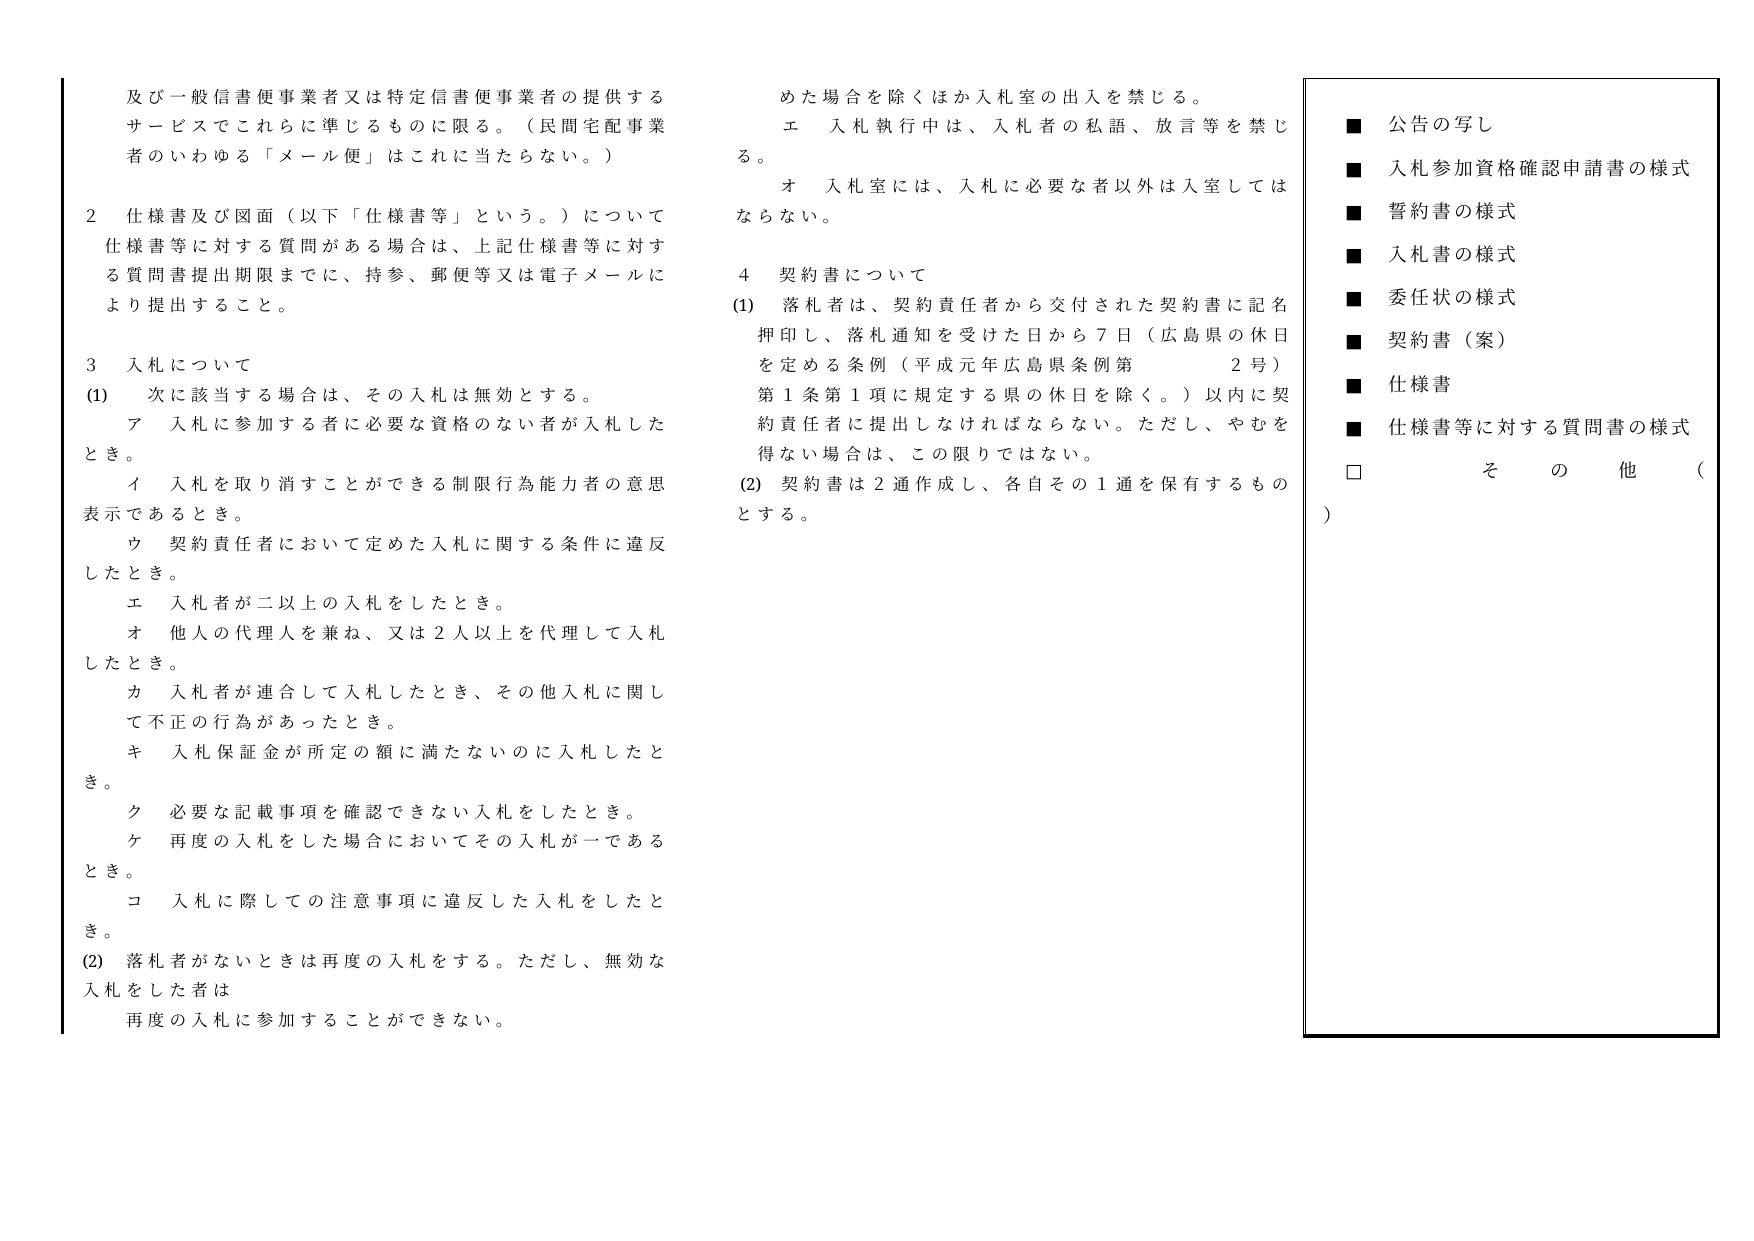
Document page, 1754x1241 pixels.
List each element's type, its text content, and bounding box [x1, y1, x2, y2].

table_cell ■ 公告の写し ■ 入札参加資格確認申請書の様式 ■ 誓約書の様式 ■ 入札書の様式 ■ 委任状の様式 ■ 契約書（案） ■ 仕様書 ■ 仕様書等に対する質問書の様式 □ その他（ ） [1306, 79, 1717, 1034]
